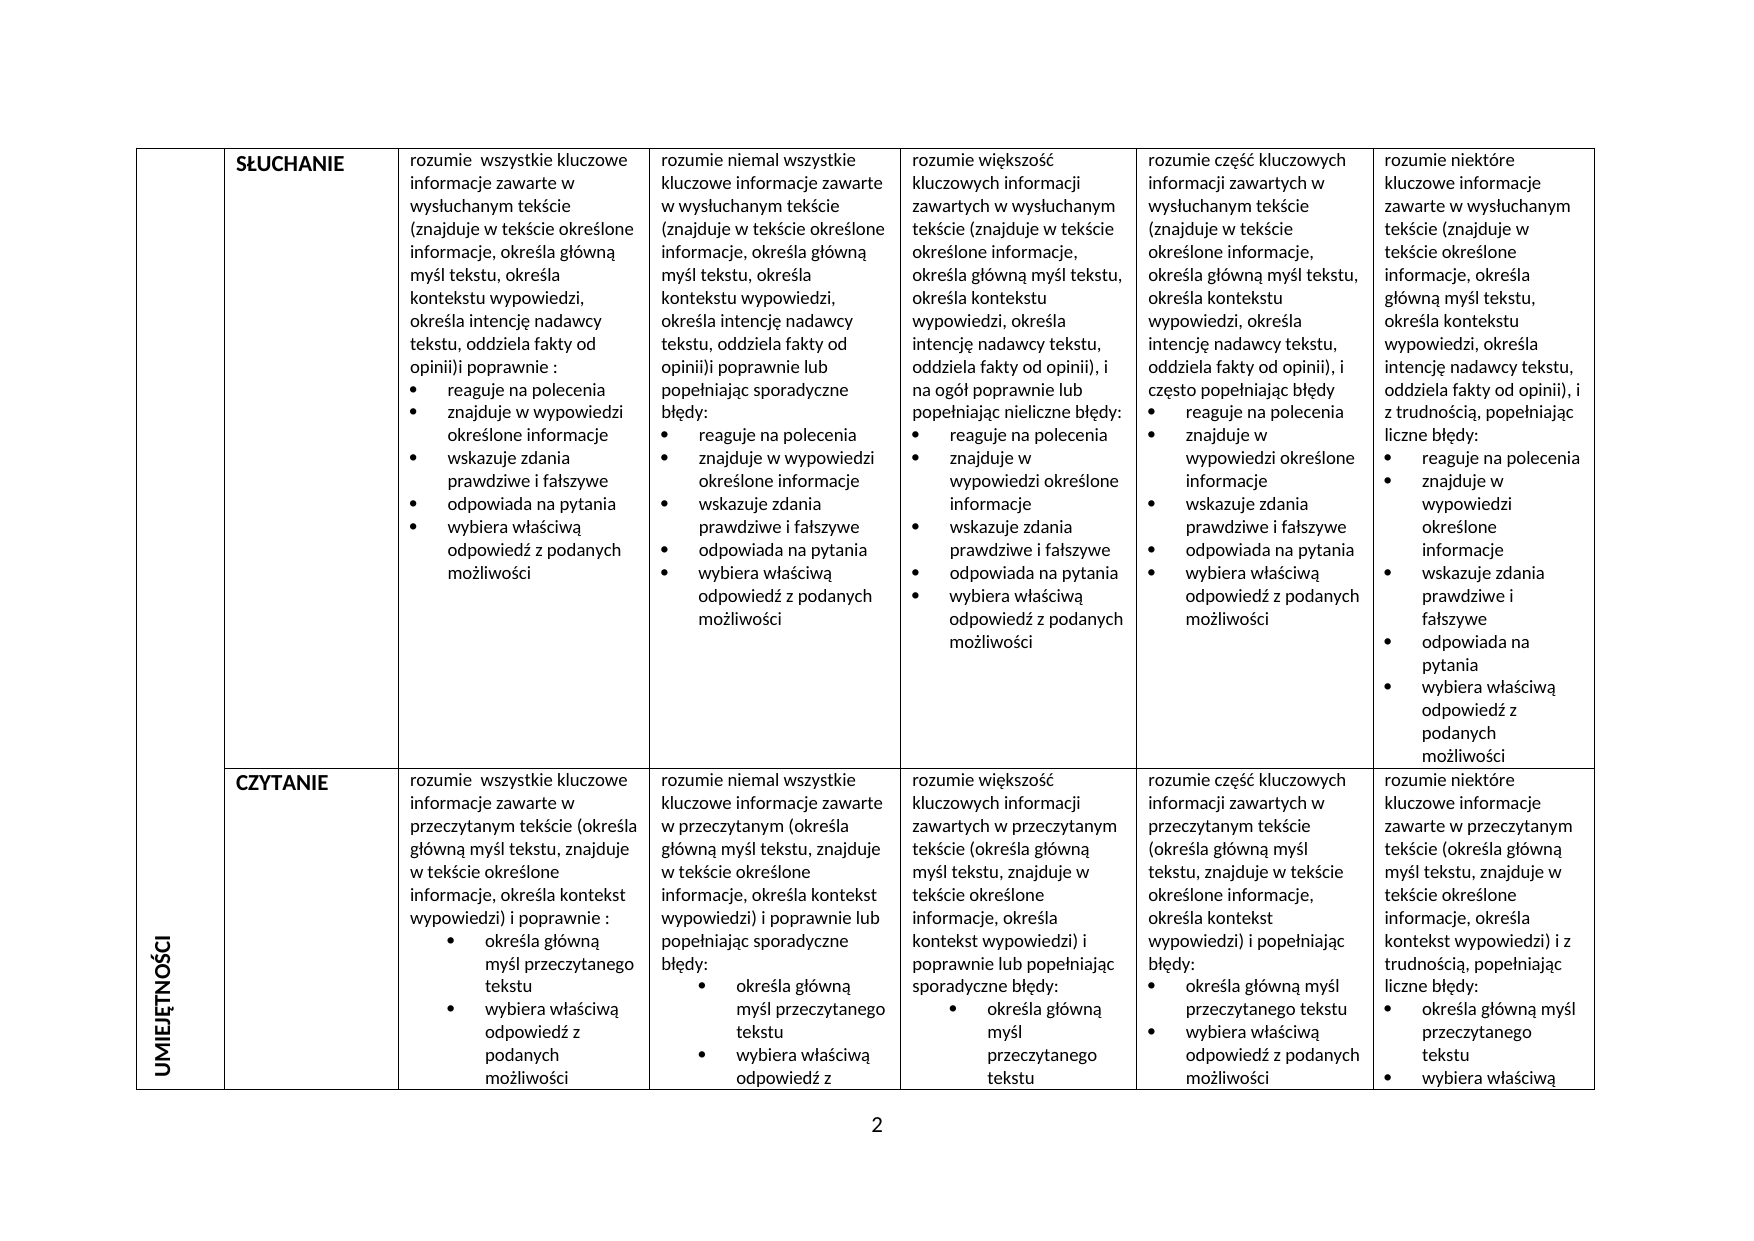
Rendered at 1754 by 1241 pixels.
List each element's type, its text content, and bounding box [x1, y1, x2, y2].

table_cell rozumie wszystkie kluczowe informacje zawarte w wysłuchanym tekście (znajduje w tekście określone informacje, określa główną myśl tekstu, określa kontekstu wypowiedzi, określa intencję nadawcy tekstu, oddziela fakty od opinii)i poprawnie : reaguje na polecenia znajduje w wypowiedzi określone informacje wskazuje zdania prawdziwe i fałszywe odpowiada na pytania wybiera właściwą odpowiedź z podanych możliwości [399, 149, 649, 767]
table_cell rozumie niemal wszystkie kluczowe informacje zawarte w wysłuchanym tekście (znajduje w tekście określone informacje, określa główną myśl tekstu, określa kontekstu wypowiedzi, określa intencję nadawcy tekstu, oddziela fakty od opinii)i poprawnie lub popełniając sporadyczne błędy: reaguje na polecenia znajduje w wypowiedzi określone informacje wskazuje zdania prawdziwe i fałszywe odpowiada na pytania wybiera właściwą odpowiedź z podanych możliwości [650, 149, 900, 767]
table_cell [399, 769, 649, 1089]
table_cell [1137, 769, 1373, 1089]
table_cell rozumie część kluczowych informacji zawartych w wysłuchanym tekście (znajduje w tekście określone informacje, określa główną myśl tekstu, określa kontekstu wypowiedzi, określa intencję nadawcy tekstu, oddziela fakty od opinii), i często popełniając błędy reaguje na polecenia znajduje w wypowiedzi określone informacje wskazuje zdania prawdziwe i fałszywe odpowiada na pytania wybiera właściwą odpowiedź z podanych możliwości [1137, 149, 1373, 767]
table_cell rozumie większość kluczowych informacji zawartych w wysłuchanym tekście (znajduje w tekście określone informacje, określa główną myśl tekstu, określa kontekstu wypowiedzi, określa intencję nadawcy tekstu, oddziela fakty od opinii), i na ogół poprawnie lub popełniając nieliczne błędy: reaguje na polecenia znajduje w wypowiedzi określone informacje wskazuje zdania prawdziwe i fałszywe odpowiada na pytania wybiera właściwą odpowiedź z podanych możliwości [901, 149, 1136, 767]
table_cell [650, 769, 900, 1089]
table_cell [1374, 769, 1594, 1089]
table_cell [901, 769, 1136, 1089]
table_cell SŁUCHANIE [225, 149, 398, 767]
table_cell rozumie niektóre kluczowe informacje zawarte w wysłuchanym tekście (znajduje w tekście określone informacje, określa główną myśl tekstu, określa kontekstu wypowiedzi, określa intencję nadawcy tekstu, oddziela fakty od opinii), i z trudnością, popełniając liczne błędy: reaguje na polecenia znajduje w wypowiedzi określone informacje wskazuje zdania prawdziwe i fałszywe odpowiada na pytania wybiera właściwą odpowiedź z podanych możliwości [1374, 149, 1594, 767]
table_cell CZYTANIE [225, 769, 398, 1089]
table_cell UMIEJĘTNOŚCI [137, 149, 224, 1089]
